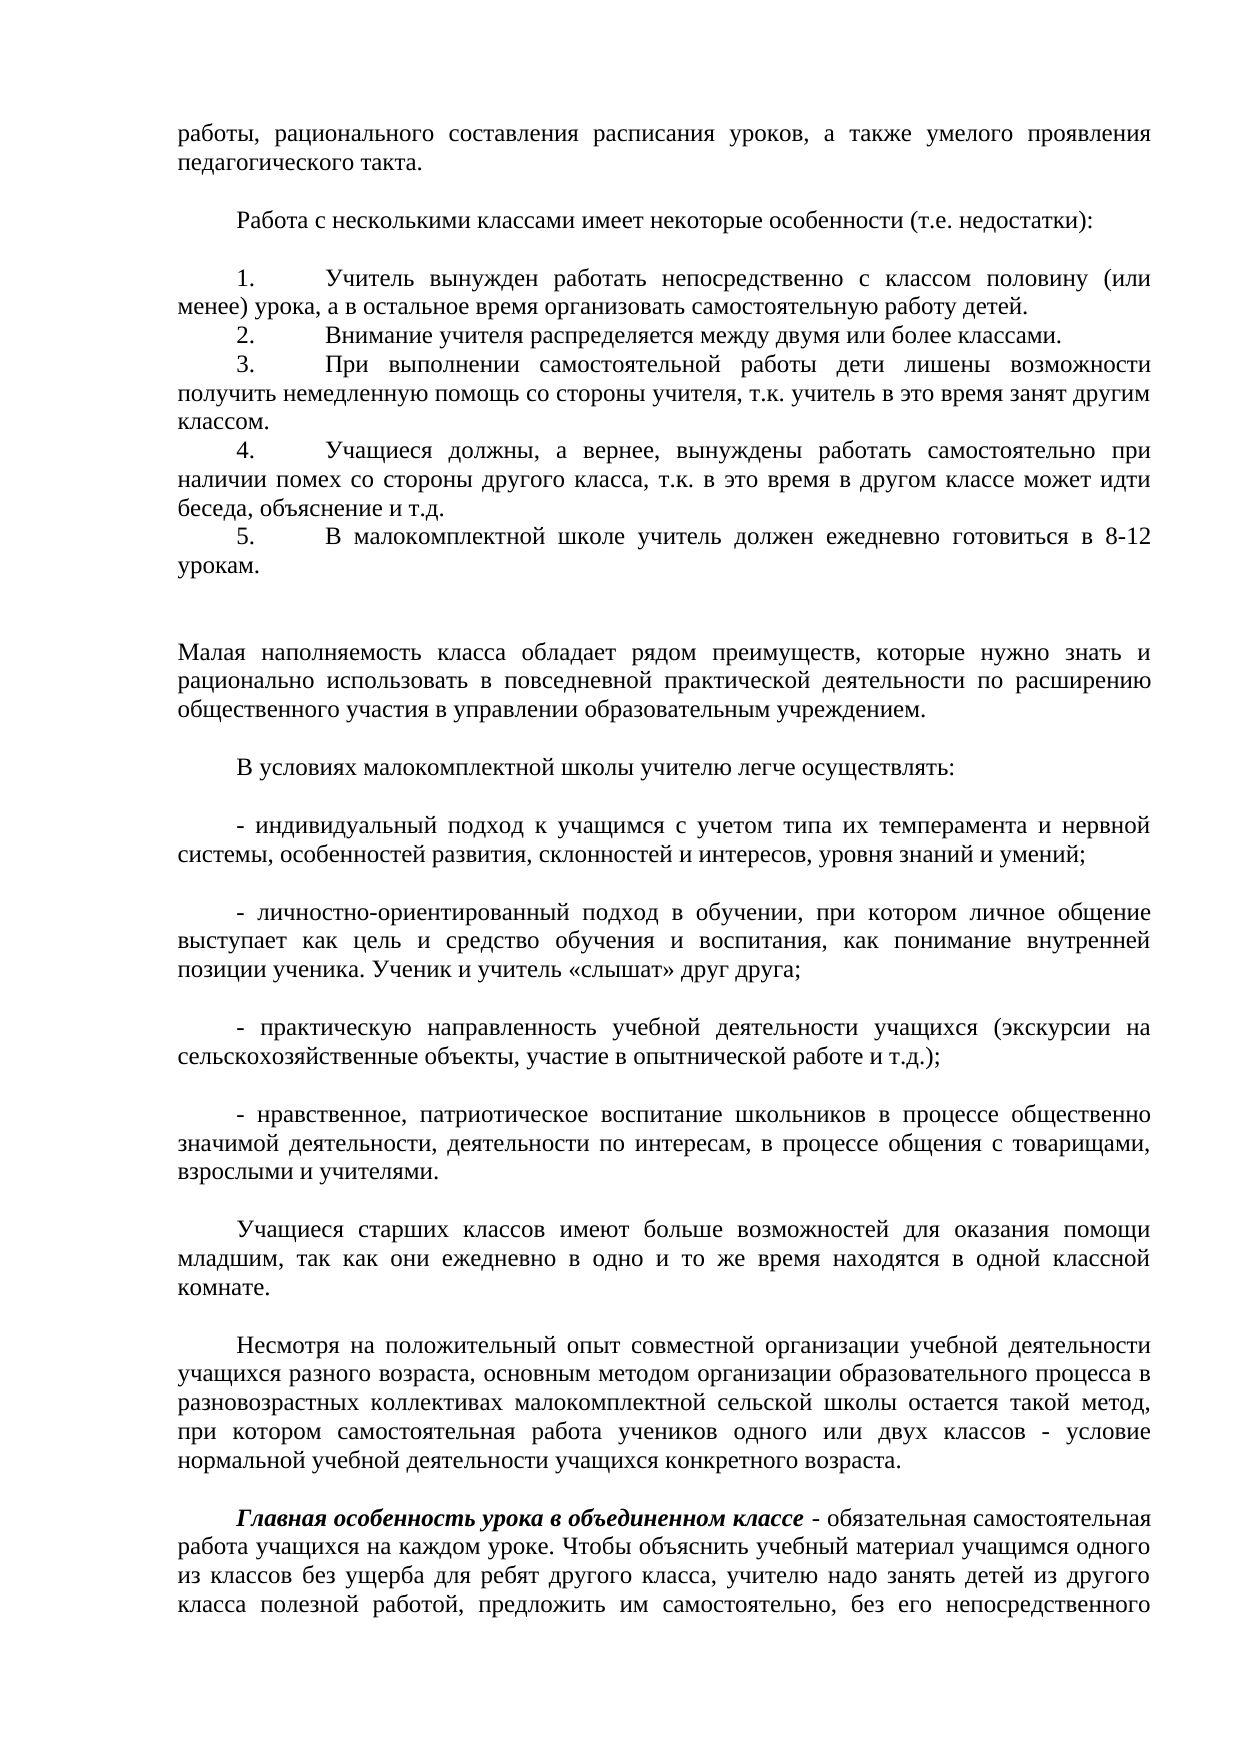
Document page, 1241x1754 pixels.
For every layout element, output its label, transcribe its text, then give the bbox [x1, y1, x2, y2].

list В малокомплектной школе учитель должен ежедневно готовиться в 8-12 урокам. [177, 521, 1152, 579]
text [177, 1503, 1152, 1618]
text - практическую направленность учебной деятельности учащихся (экскурсии на сельскохозяйственные объекты, участие в опытнической работе и т.д.); [177, 1012, 1152, 1070]
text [177, 118, 1152, 176]
text Учащиеся старших классов имеют больше возможностей для оказания помощи младшим, так как они ежедневно в одно и то же время находятся в одной классной комнате. [177, 1214, 1152, 1301]
list Внимание учителя распределяется между двумя или более классами. [177, 320, 1152, 349]
text Несмотря на положительный опыт совместной организации учебной деятельности учащихся разного возраста, основным методом организации образовательного процесса в разновозрастных коллективах малокомплектной сельской школы остается такой метод, при котором самостоятельная работа учеников одного или двух классов - условие нормальной учебной деятельности учащихся конкретного возраста. [177, 1330, 1152, 1473]
text - нравственное, патриотическое воспитание школьников в процессе общественно значимой деятельности, деятельности по интересам, в процессе общения с товарищами, взрослыми и учителями. [177, 1099, 1152, 1185]
text Малая наполняемость класса обладает рядом преимуществ, которые нужно знать и рационально использовать в повседневной практической деятельности по расширению общественного участия в управлении образовательным учреждением. [177, 608, 1152, 723]
text - индивидуальный подход к учащимся с учетом типа их темперамента и нервной системы, особенностей развития, склонностей и интересов, уровня знаний и умений; [177, 810, 1152, 868]
text В условиях малокомплектной школы учителю легче осуществлять: [177, 752, 1152, 781]
list Учащиеся должны, а вернее, вынуждены работать самостоятельно при наличии помех со стороны другого класса, т.к. в это время в другом классе может идти беседа, объяснение и т.д. [177, 435, 1152, 521]
list Учитель вынужден работать непосредственно с классом половину (или менее) урока, а в остальное время организовать самостоятельную работу детей. [177, 263, 1152, 320]
text Работа с несколькими классами имеет некоторые особенности (т.е. недостатки): [177, 205, 1152, 233]
text - личностно-ориентированный подход в обучении, при котором личное общение выступает как цель и средство обучения и воспитания, как понимание внутренней позиции ученика. Ученик и учитель «слышат» друг друга; [177, 897, 1152, 983]
list При выполнении самостоятельной работы дети лишены возможности получить немедленную помощь со стороны учителя, т.к. учитель в это время занят другим классом. [177, 349, 1152, 435]
